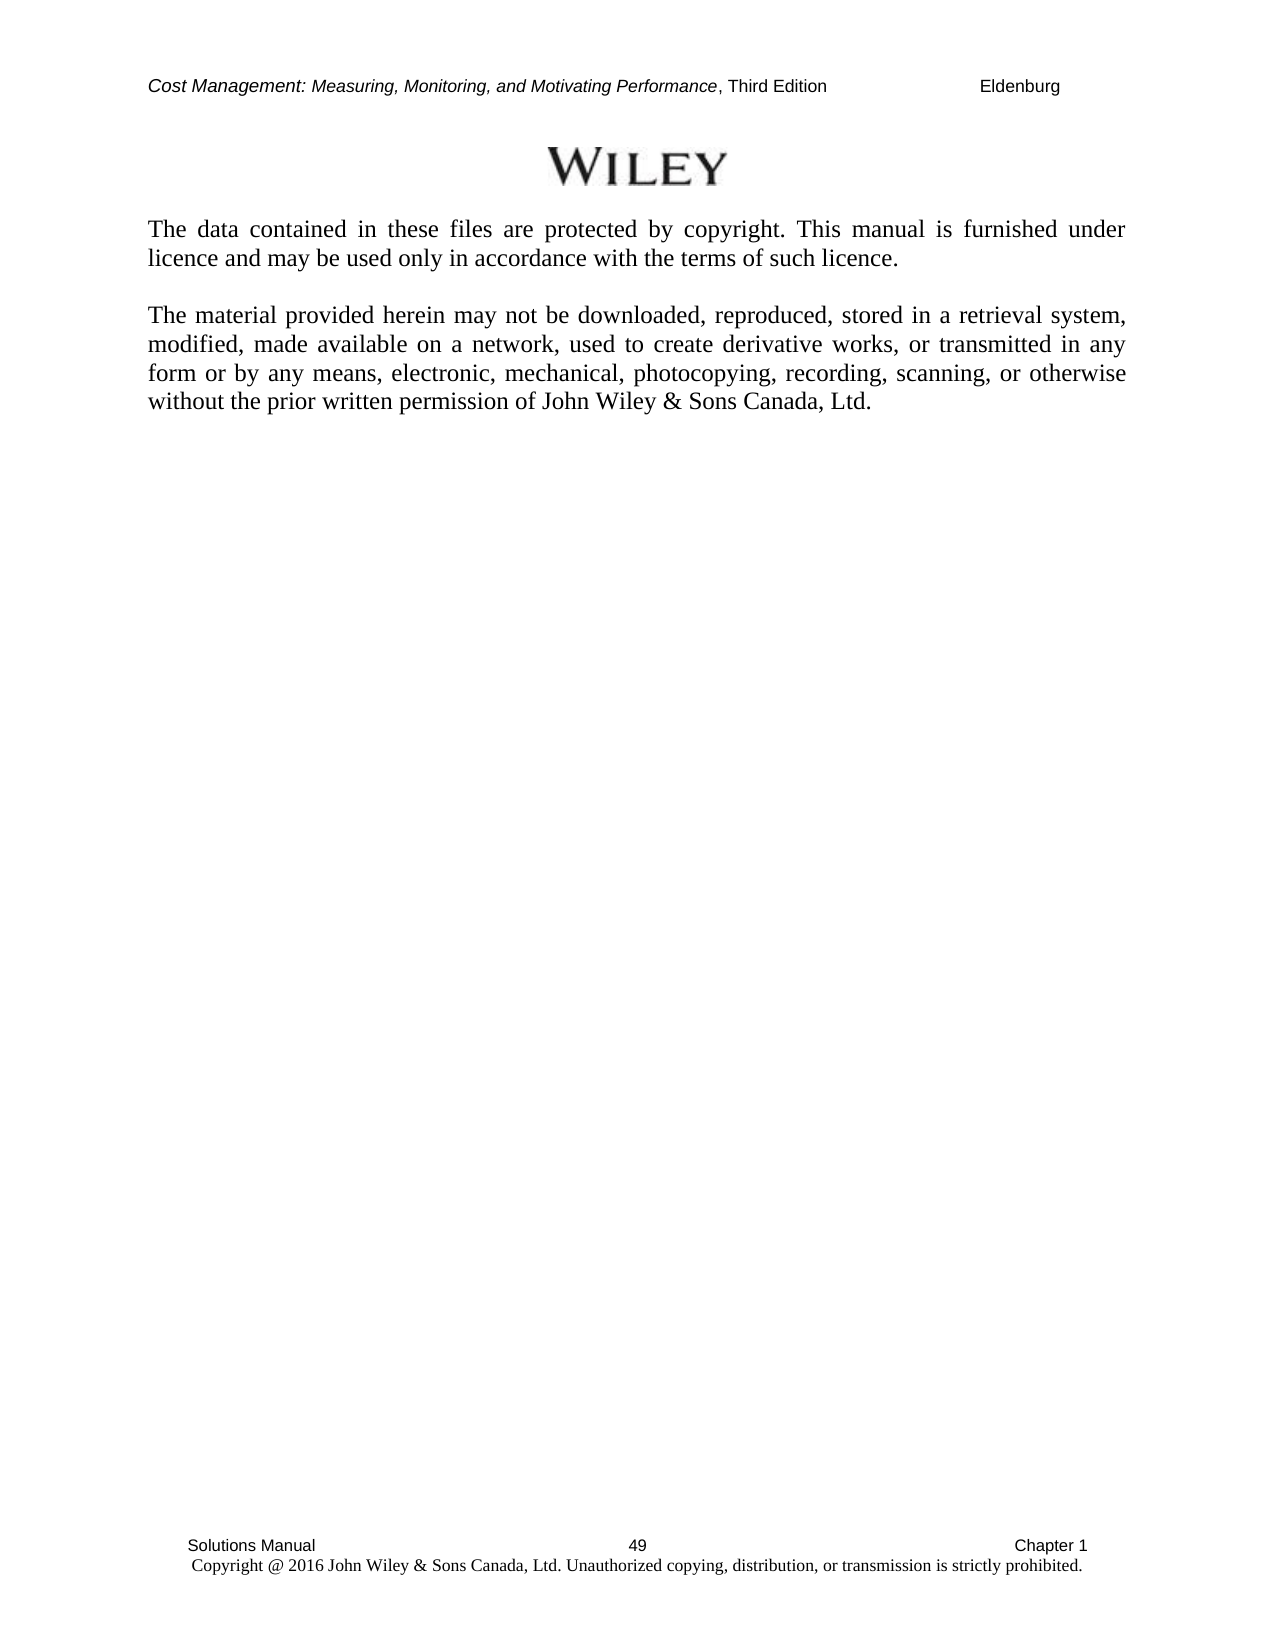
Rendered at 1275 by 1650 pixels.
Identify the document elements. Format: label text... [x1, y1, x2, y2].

text The data contained in these files are protected by copyright. This manual is furnished under licence and may be used only in accordance with the terms of such licence. [148, 214, 1127, 271]
text The material provided herein may not be downloaded, reproduced, stored in a retrieval system, modified, made available on a network, used to create derivative works, or transmitted in any form or by any means, electronic, mechanical, photocopying, recording, scanning, or otherwise without the prior written permission of John Wiley & Sons Canada, Ltd. [148, 300, 1127, 415]
picture [547, 147, 728, 186]
